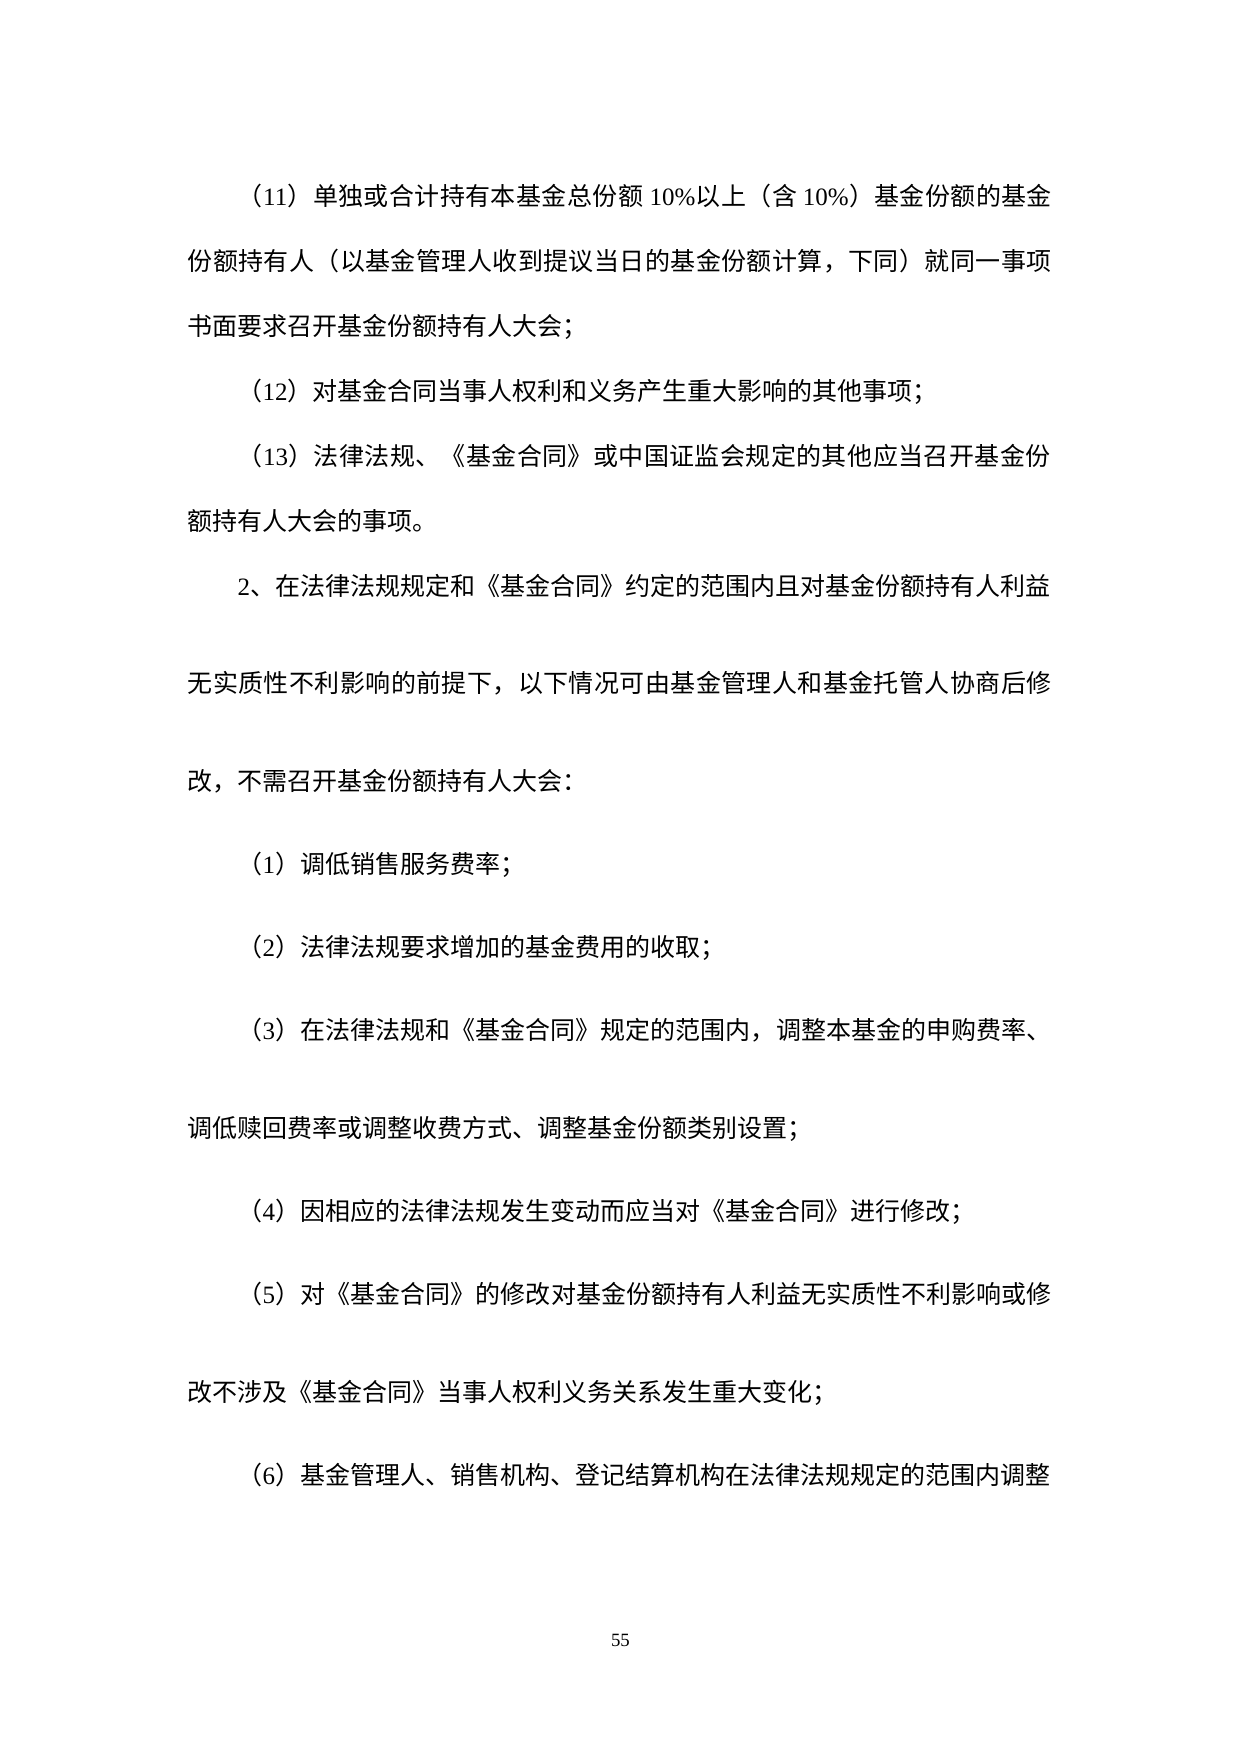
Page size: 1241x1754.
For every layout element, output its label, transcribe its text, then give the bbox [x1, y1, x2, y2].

text （1）调低销售服务费率； [187, 830, 1053, 895]
text 2、在法律法规规定和《基金合同》约定的范围内且对基金份额持有人利益无实质性不利影响的前提下，以下情况可由基金管理人和基金托管人协商后修改，不需召开基金份额持有人大会： [187, 552, 1053, 812]
text （13）法律法规、《基金合同》或中国证监会规定的其他应当召开基金份额持有人大会的事项。 [187, 422, 1053, 552]
text （4）因相应的法律法规发生变动而应当对《基金合同》进行修改； [187, 1177, 1053, 1242]
text （12）对基金合同当事人权利和义务产生重大影响的其他事项； [187, 357, 1053, 422]
text （11）单独或合计持有本基金总份额10%以上（含10%）基金份额的基金份额持有人（以基金管理人收到提议当日的基金份额计算，下同）就同一事项书面要求召开基金份额持有人大会； [187, 162, 1053, 357]
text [187, 1441, 1053, 1506]
text （3）在法律法规和《基金合同》规定的范围内，调整本基金的申购费率、调低赎回费率或调整收费方式、调整基金份额类别设置； [187, 996, 1053, 1159]
text （2）法律法规要求增加的基金费用的收取； [187, 913, 1053, 978]
text （5）对《基金合同》的修改对基金份额持有人利益无实质性不利影响或修改不涉及《基金合同》当事人权利义务关系发生重大变化； [187, 1260, 1053, 1423]
